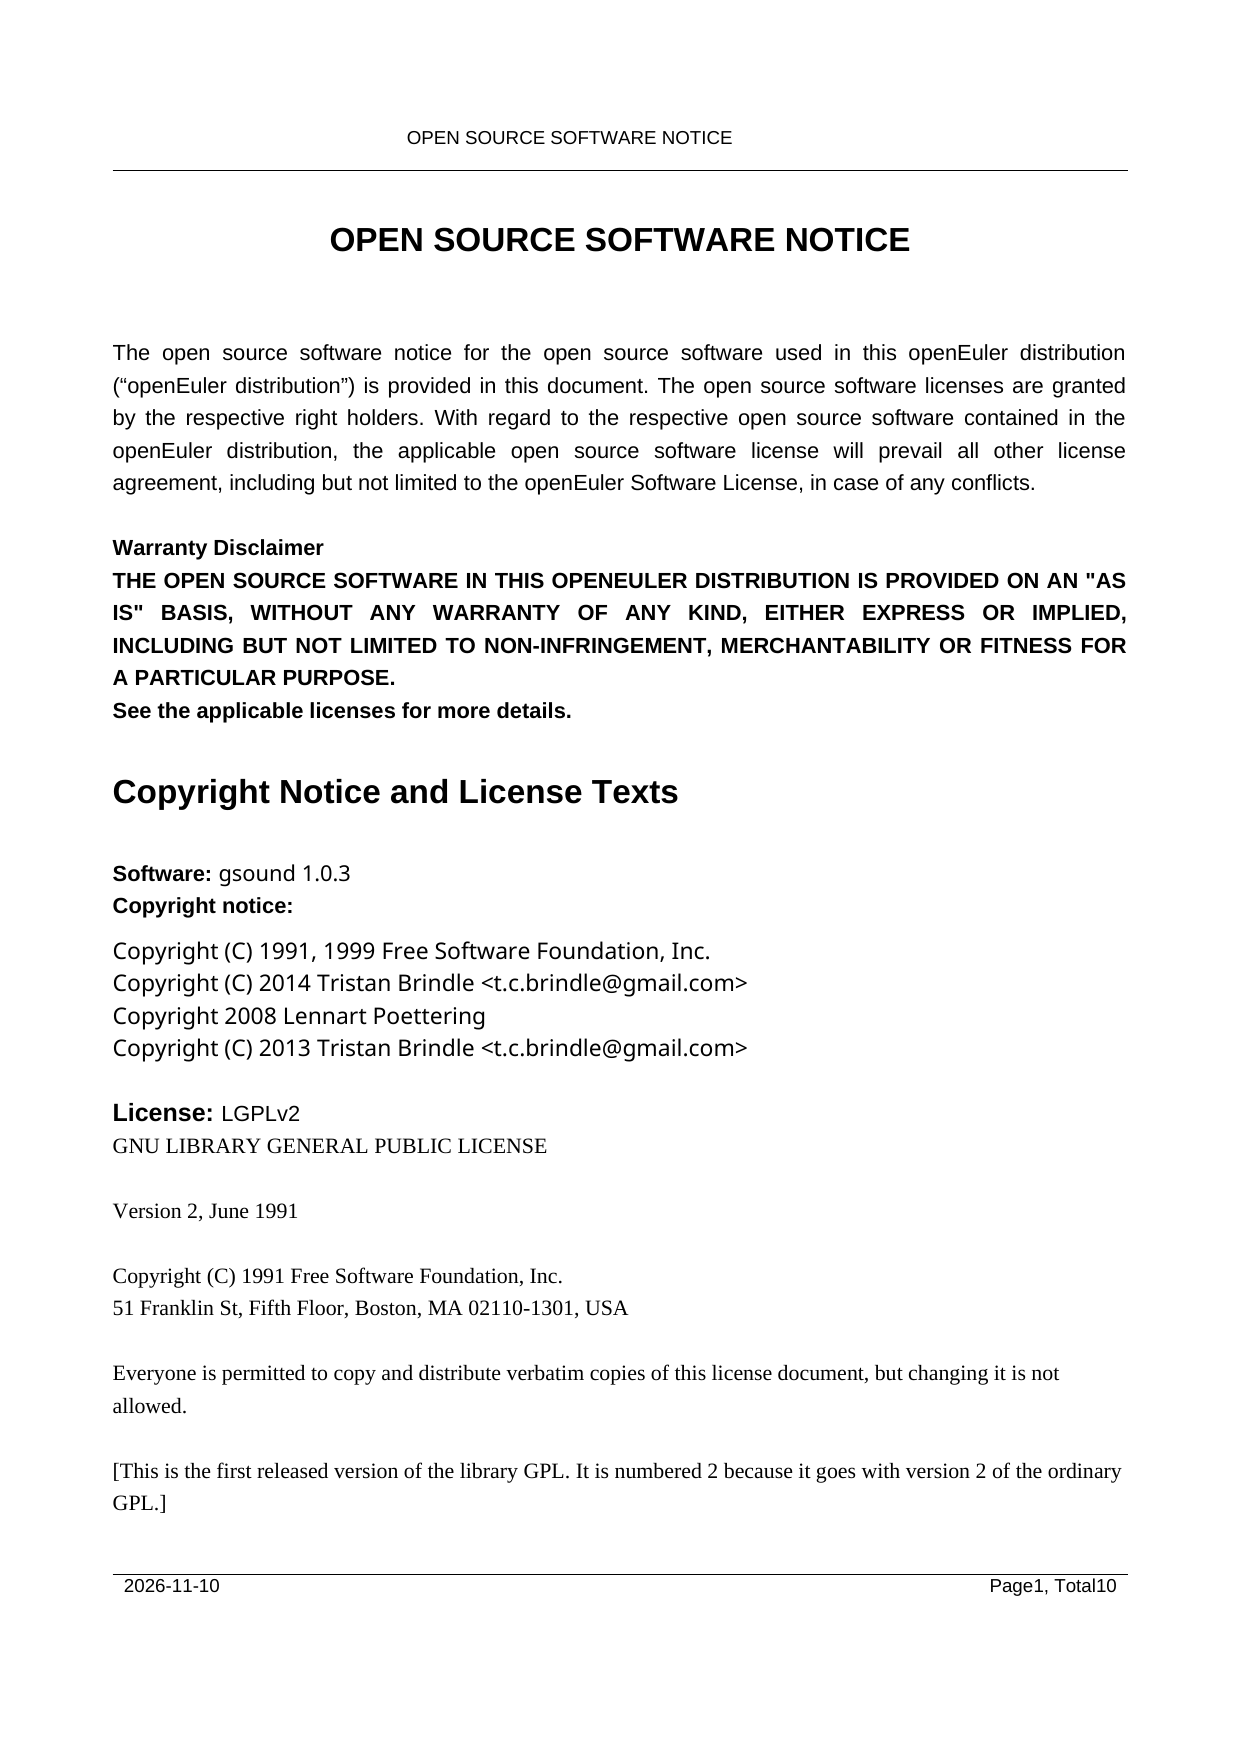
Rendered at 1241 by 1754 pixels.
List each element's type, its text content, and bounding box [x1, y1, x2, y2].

text Copyright notice: [112, 889, 1128, 921]
text Copyright Notice and License Texts [112, 759, 1128, 824]
text License: LGPLv2 [112, 1096, 1128, 1129]
text Copyright (C) 1991, 1999 Free Software Foundation, Inc. Copyright (C) 2014 Tristan Brindle <t.c.brindle@gmail.com> Copyright 2008 Lennart Poettering Copyright (C) 2013 Tristan Brindle <t.c.brindle@gmail.com> [112, 934, 1128, 1096]
text The open source software notice for the open source software used in this openEuler distribution (“openEuler distribution”) is provided in this document. The open source software licenses are granted by the respective right holders. With regard to the respective open source software contained in the openEuler distribution, the applicable open source software license will prevail all other license agreement, including but not limited to the openEuler Software License, in case of any conflicts. [112, 336, 1128, 499]
text Warranty Disclaimer [112, 531, 1128, 564]
text OPEN SOURCE SOFTWARE NOTICE [112, 206, 1128, 271]
title Software: gsound 1.0.3 [112, 856, 1128, 889]
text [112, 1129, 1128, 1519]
text THE OPEN SOURCE SOFTWARE IN THIS OPENEULER DISTRIBUTION IS PROVIDED ON AN "AS IS" BASIS, WITHOUT ANY WARRANTY OF ANY KIND, EITHER EXPRESS OR IMPLIED, INCLUDING BUT NOT LIMITED TO NON-INFRINGEMENT, MERCHANTABILITY OR FITNESS FOR A PARTICULAR PURPOSE. See the applicable licenses for more details. [112, 564, 1128, 726]
